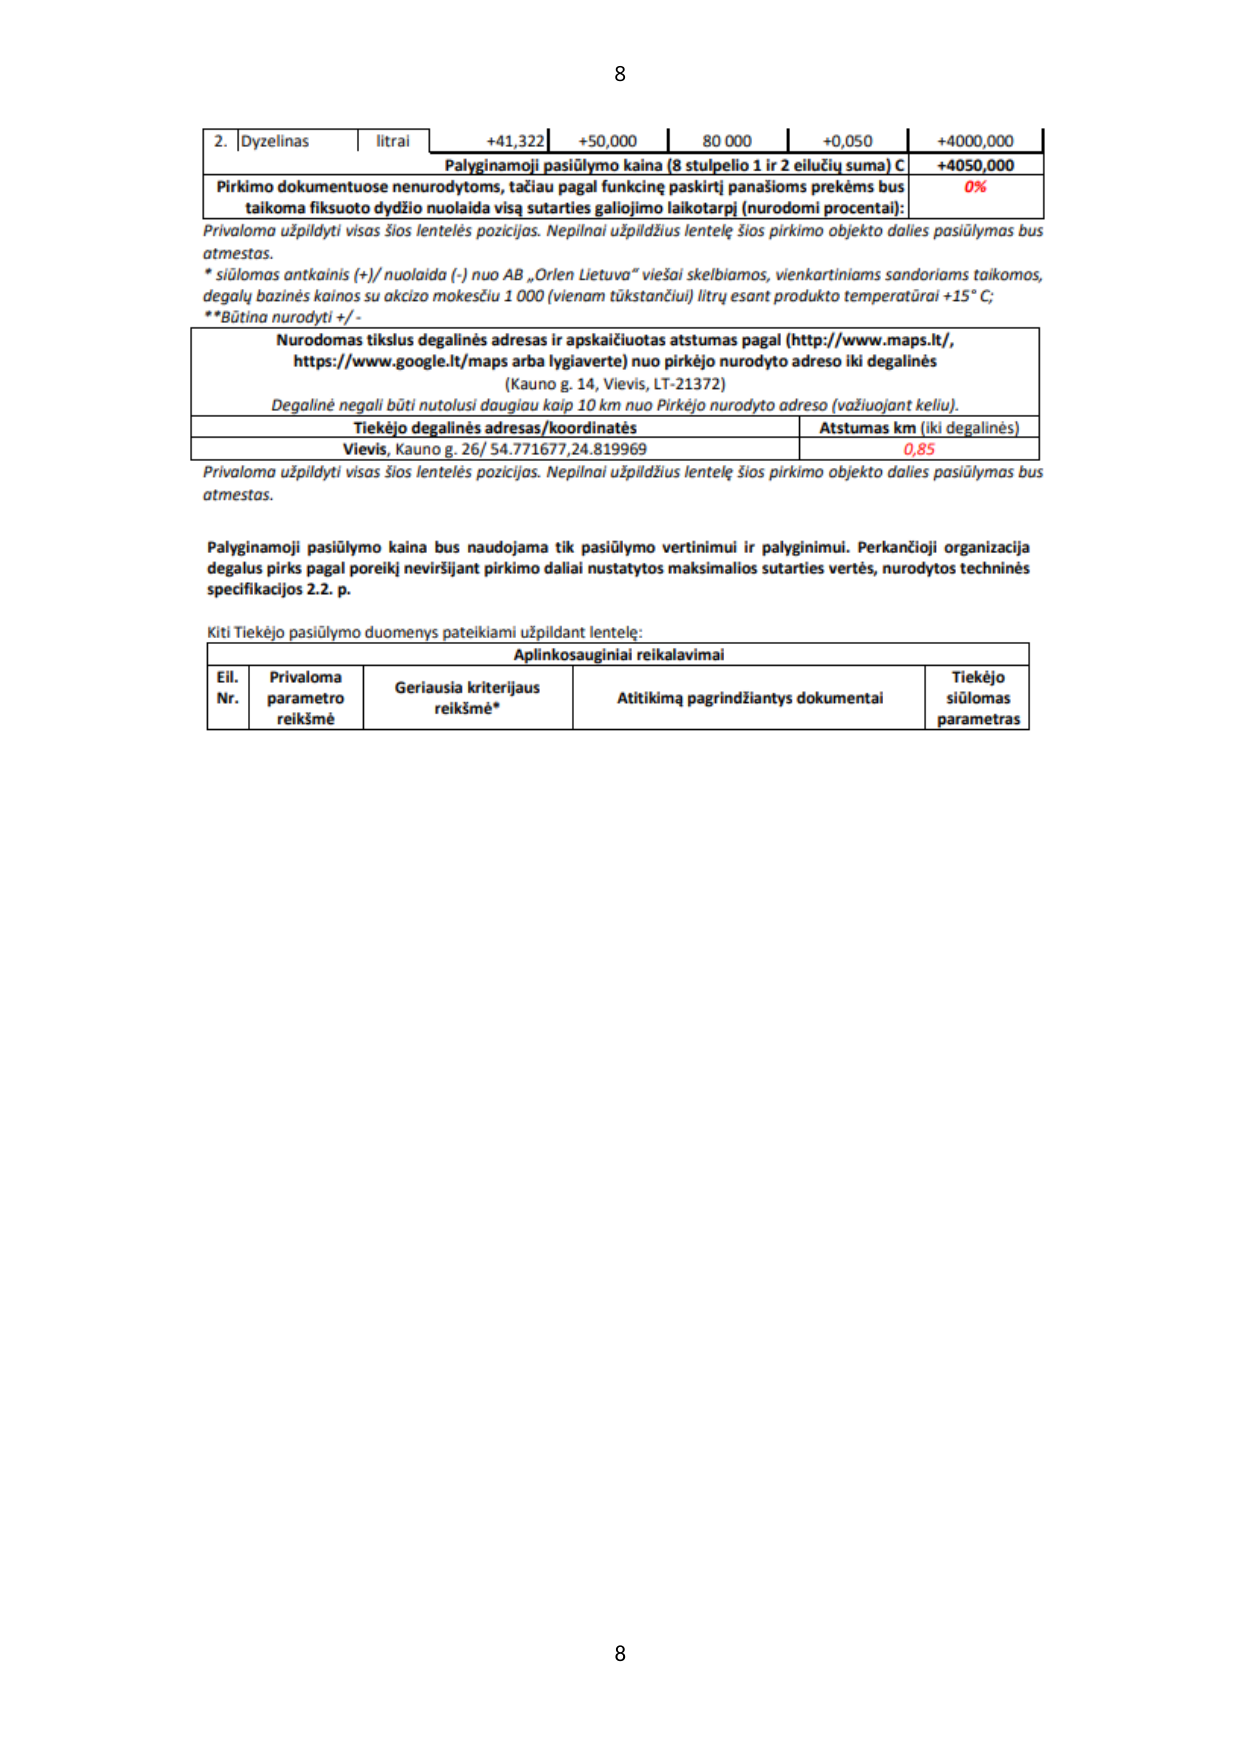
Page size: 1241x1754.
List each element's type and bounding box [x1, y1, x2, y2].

picture [183, 118, 1057, 511]
picture [198, 536, 1042, 738]
